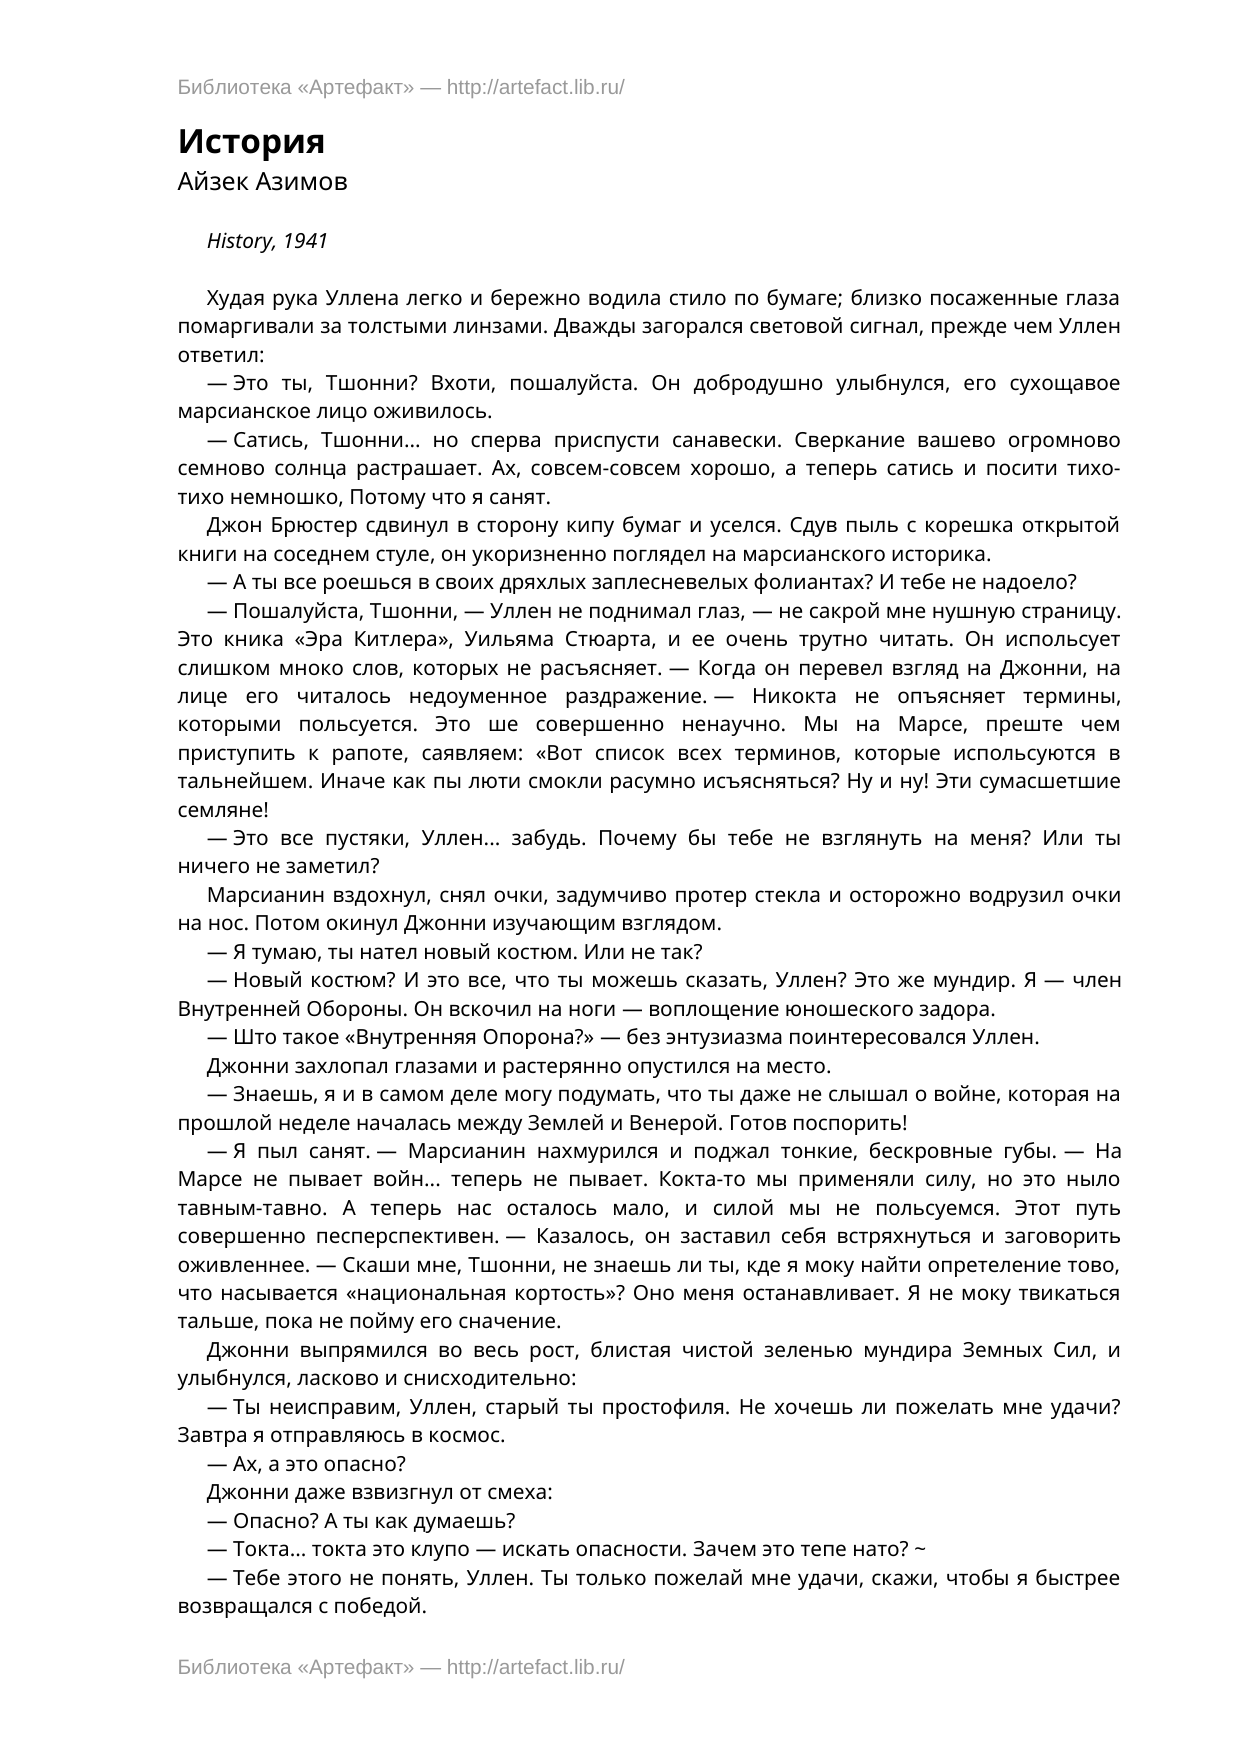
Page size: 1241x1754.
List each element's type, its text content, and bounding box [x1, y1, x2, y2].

text — Пошалуйста, Тшонни, — Уллен не поднимал глаз, — не сакрой мне нушную страницу. Это кника «Эра Китлера», Уильяма Стюарта, и ее очень трутно читать. Он испольсует слишком мноко слов, которых не расъясняет. — Когда он перевел взгляд на Джонни, на лице его читалось недоуменное раздражение. — Никокта не опъясняет термины, которыми польсуется. Это ше совершенно ненаучно. Мы на Марсе, преште чем приступить к рапоте, саявляем: «Вот список всех терминов, которые испольсуются в тальнейшем. Иначе как пы люти смокли расумно исъясняться? Ну и ну! Эти сумасшетшие семляне! [177, 596, 1122, 823]
text — Тебе этого не понять, Уллен. Ты только пожелай мне удачи, скажи, чтобы я быстрее возвращался с победой. [177, 1563, 1122, 1619]
text — Што такое «Внутренняя Опорона?» — без энтузиазма поинтересовался Уллен. [177, 1022, 1122, 1051]
text — А ты все роешься в своих дряхлых заплесневелых фолиантах? И тебе не надоело? [177, 567, 1122, 596]
text — Токта... токта это клупо — искать опасности. Зачем это тепе нато? ~ [177, 1534, 1122, 1563]
text Джонни захлопал глазами и растерянно опустился на место. [177, 1051, 1122, 1079]
text — Я пыл санят. — Марсианин нахмурился и поджал тонкие, бескровные губы. — На Марсе не пывает войн... теперь не пывает. Кокта-то мы применяли силу, но это ныло тавным-тавно. А теперь нас осталось мало, и силой мы не польсуемся. Этот путь совершенно песперспективен. — Казалось, он заставил себя встряхнуться и заговорить оживленнее. — Скаши мне, Тшонни, не знаешь ли ты, кде я моку найти опретеление тово, что насывается «национальная кортость»? Оно меня останавливает. Я не моку твикаться тальше, пока не пойму его сначение. [177, 1136, 1122, 1335]
text Джонни выпрямился во весь рост, блистая чистой зеленью мундира Земных Сил, и улыбнулся, ласково и снисходительно: [177, 1335, 1122, 1392]
text Худая рука Уллена легко и бережно водила стило по бумаге; близко посаженные глаза помаргивали за толстыми линзами. Дважды загорался световой сигнал, прежде чем Уллен ответил: [177, 283, 1122, 368]
text Джонни даже взвизгнул от смеха: [177, 1477, 1122, 1506]
text Айзек Азимов [177, 163, 1122, 198]
text — Опасно? А ты как думаешь? [177, 1506, 1122, 1534]
text — Ах, а это опасно? [177, 1449, 1122, 1477]
text — Я тумаю, ты нател новый костюм. Или не так? [177, 937, 1122, 965]
text История [177, 118, 1122, 163]
text — Это ты, Тшонни? Вхоти, пошалуйста. Он добродушно улыбнулся, его сухощавое марсианское лицо оживилось. [177, 368, 1122, 425]
text — Знаешь, я и в самом деле могу подумать, что ты даже не слышал о войне, которая на прошлой неделе началась между Землей и Венерой. Готов поспорить! [177, 1079, 1122, 1136]
text History, 1941 [177, 226, 1122, 254]
text — Сатись, Тшонни... но сперва приспусти санавески. Сверкание вашево огромново семново солнца растрашает. Ах, совсем-совсем хорошо, а теперь сатись и посити тихо-тихо немношко, Потому что я санят. [177, 425, 1122, 510]
text — Это все пустяки, Уллен... забудь. Почему бы тебе не взглянуть на меня? Или ты ничего не заметил? [177, 823, 1122, 880]
text — Ты неисправим, Уллен, старый ты простофиля. Не хочешь ли пожелать мне удачи? Завтра я отправляюсь в космос. [177, 1392, 1122, 1449]
text Марсианин вздохнул, снял очки, задумчиво протер стекла и осторожно водрузил очки на нос. Потом окинул Джонни изучающим взглядом. [177, 880, 1122, 937]
text — Новый костюм? И это все, что ты можешь сказать, Уллен? Это же мундир. Я — член Внутренней Обороны. Он вскочил на ноги — воплощение юношеского задора. [177, 965, 1122, 1022]
text Джон Брюстер сдвинул в сторону кипу бумаг и уселся. Сдув пыль с корешка открытой книги на соседнем стуле, он укоризненно поглядел на марсианского историка. [177, 510, 1122, 567]
